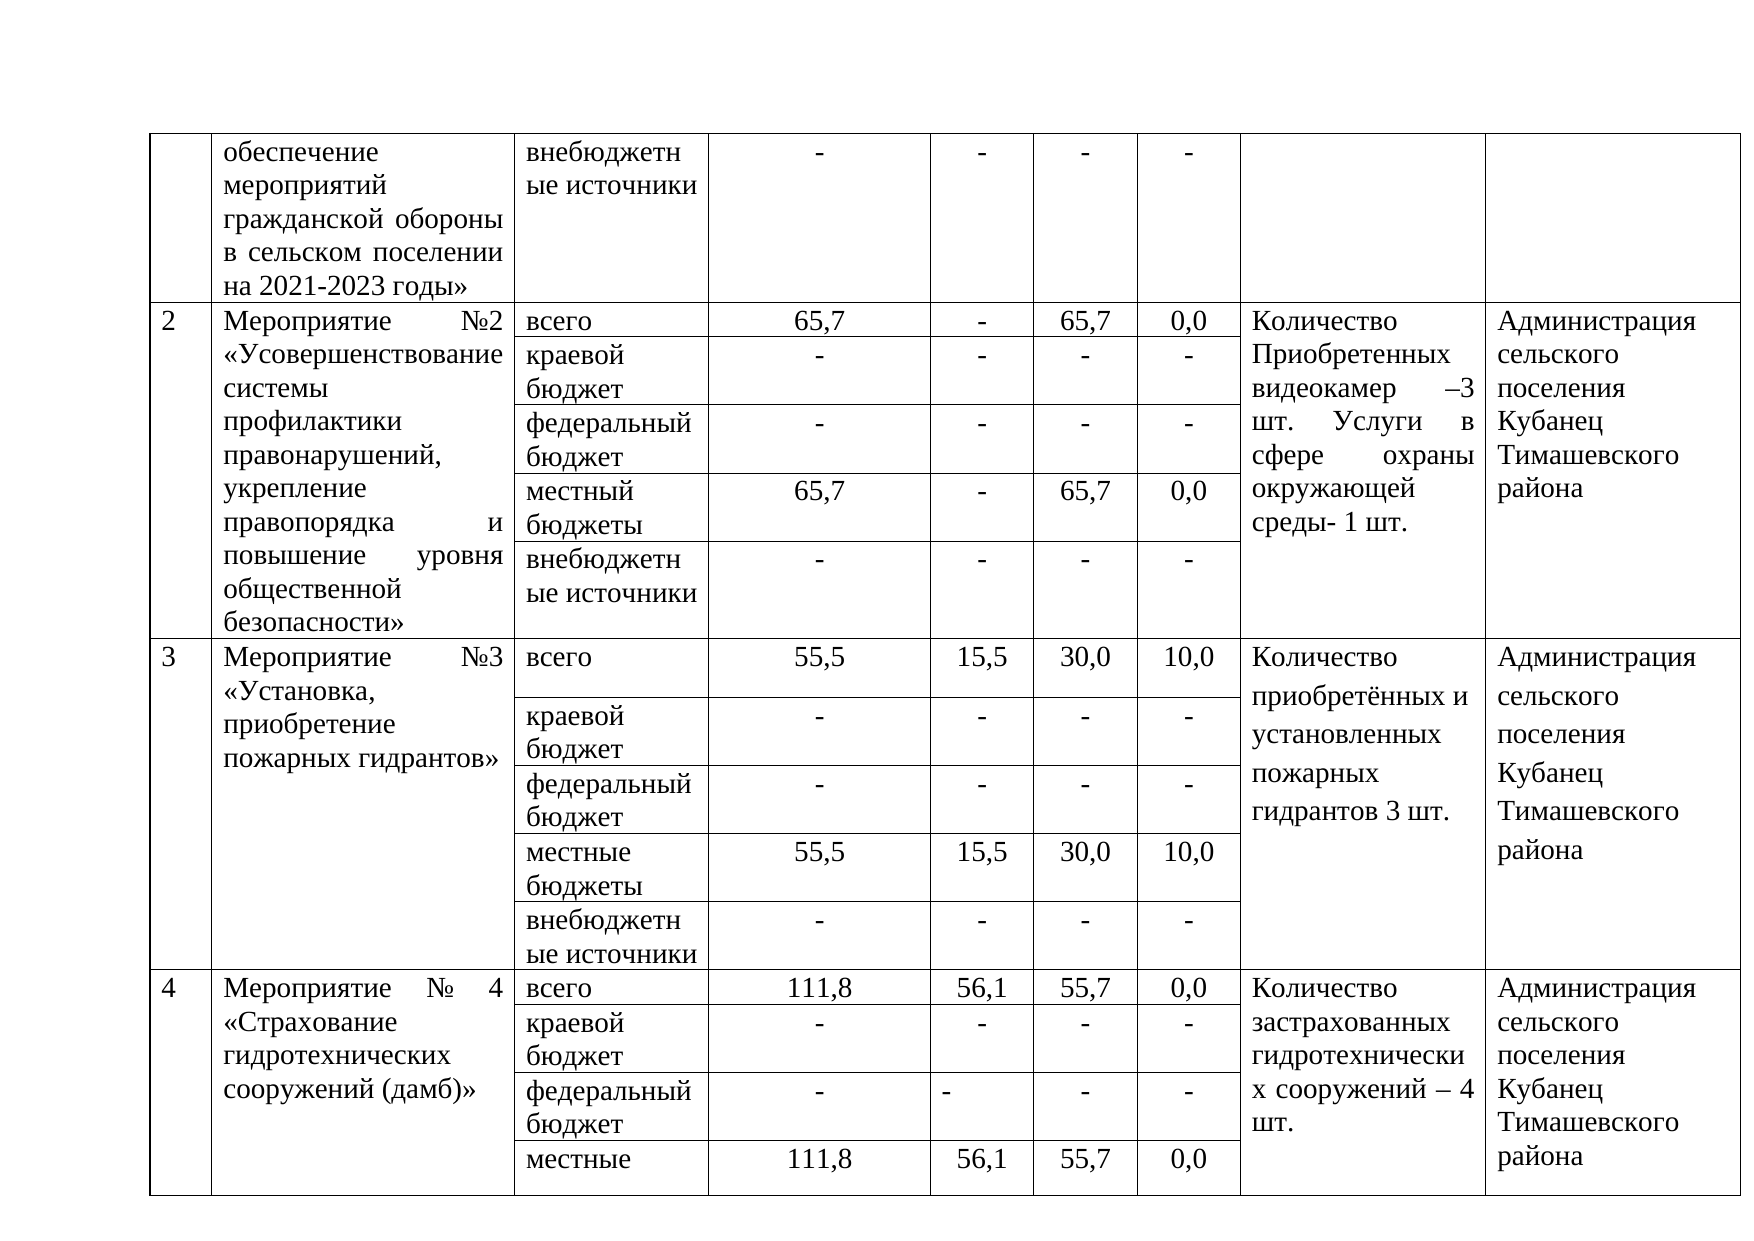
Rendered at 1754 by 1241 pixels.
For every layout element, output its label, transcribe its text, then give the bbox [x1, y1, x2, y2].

table_cell - [931, 337, 1033, 404]
table_cell 2 [151, 303, 211, 638]
table_cell 111,8 [709, 1141, 930, 1195]
table_cell внебюджетные источники [515, 902, 708, 969]
table_cell Администрация сельского поселения Кубанец Тимашевского района [1486, 639, 1740, 969]
table_cell - [709, 1073, 930, 1140]
table_cell Мероприятие №2 «Усовершенствование системы профилактики правонарушений, укрепление правопорядка и повышение уровня общественной безопасности» [212, 303, 514, 638]
table_cell - [709, 902, 930, 969]
table_cell - [931, 405, 1033, 472]
table_cell 55,7 [1034, 970, 1137, 1004]
table_cell 65,7 [1034, 474, 1137, 541]
table_cell 55,5 [709, 834, 930, 901]
table_cell - [1138, 1073, 1240, 1140]
table_cell - [709, 766, 930, 833]
table_cell - [1034, 337, 1137, 404]
table_cell 55,7 [1034, 1141, 1137, 1195]
table_cell - [1138, 337, 1240, 404]
table_cell - [931, 303, 1033, 336]
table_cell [1486, 970, 1740, 1195]
table_cell - [1138, 698, 1240, 765]
table_cell - [931, 902, 1033, 969]
table_cell - [1138, 405, 1240, 472]
table_cell Мероприятие №3 «Установка, приобретение пожарных гидрантов» [212, 639, 514, 969]
table_cell всего [515, 639, 708, 697]
table_cell 55,5 [709, 639, 930, 697]
table_cell 56,1 [931, 1141, 1033, 1195]
table_cell - [931, 542, 1033, 638]
table_cell - [1138, 902, 1240, 969]
table_cell всего [515, 303, 708, 336]
table_cell 0,0 [1138, 303, 1240, 336]
table_cell местный бюджеты [515, 474, 708, 541]
table_cell - [709, 134, 930, 302]
table_cell федеральный бюджет [515, 405, 708, 472]
table_cell - [931, 1073, 1033, 1140]
table_cell краевой бюджет [515, 1005, 708, 1072]
table_cell - [1034, 1005, 1137, 1072]
table_cell - [709, 542, 930, 638]
table_cell 0,0 [1138, 474, 1240, 541]
table_cell - [1138, 1005, 1240, 1072]
table_cell 10,0 [1138, 639, 1240, 697]
table_cell местные бюджеты [515, 834, 708, 901]
table_cell 3 [151, 639, 211, 969]
table_cell - [709, 337, 930, 404]
table_cell Количество приобретённых и установленных пожарных гидрантов 3 шт. [1241, 639, 1485, 969]
table_cell 56,1 [931, 970, 1033, 1004]
table_cell местные бюджеты [515, 1141, 708, 1195]
table_cell краевой бюджет [515, 698, 708, 765]
table_cell Мероприятие № 4 «Страхование гидротехнических сооружений (дамб)» [212, 970, 514, 1195]
table_cell - [931, 474, 1033, 541]
table_cell - [1034, 542, 1137, 638]
table_cell федеральный бюджет [515, 766, 708, 833]
table_cell Количество застрахованных гидротехнических сооружений – 4 шт. [1241, 970, 1485, 1195]
table_cell всего [515, 970, 708, 1004]
table_cell краевой бюджет [515, 337, 708, 404]
table_cell - [1138, 134, 1240, 302]
table_cell - [931, 698, 1033, 765]
table_cell - [1034, 902, 1137, 969]
table_cell 65,7 [709, 474, 930, 541]
table_cell - [1034, 698, 1137, 765]
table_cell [1486, 303, 1740, 638]
table_cell - [1138, 766, 1240, 833]
table_cell - [931, 134, 1033, 302]
table_cell - [1034, 134, 1137, 302]
table_cell Количество Приобретенных видеокамер –3 шт. Услуги в сфере охраны окружающей среды- 1 шт. [1241, 303, 1485, 638]
table_cell 111,8 [709, 970, 930, 1004]
table_cell внебюджетные источники [515, 134, 708, 302]
table_cell 10,0 [1138, 834, 1240, 901]
table_cell федеральный бюджет [515, 1073, 708, 1140]
table_cell - [1034, 405, 1137, 472]
table_cell 65,7 [709, 303, 930, 336]
table_cell внебюджетные источники [515, 542, 708, 638]
table_cell - [709, 1005, 930, 1072]
table_cell 15,5 [931, 639, 1033, 697]
table_cell 15,5 [931, 834, 1033, 901]
table_cell 4 [151, 970, 211, 1195]
table_cell 65,7 [1034, 303, 1137, 336]
table_cell 30,0 [1034, 639, 1137, 697]
table_cell 30,0 [1034, 834, 1137, 901]
table_cell 0,0 [1138, 1141, 1240, 1195]
table_cell - [709, 405, 930, 472]
table_cell - [931, 766, 1033, 833]
table_cell - [931, 1005, 1033, 1072]
table_cell 0,0 [1138, 970, 1240, 1004]
table_cell - [709, 698, 930, 765]
table_cell - [1138, 542, 1240, 638]
table_cell - [1034, 1073, 1137, 1140]
table_cell - [1034, 766, 1137, 833]
